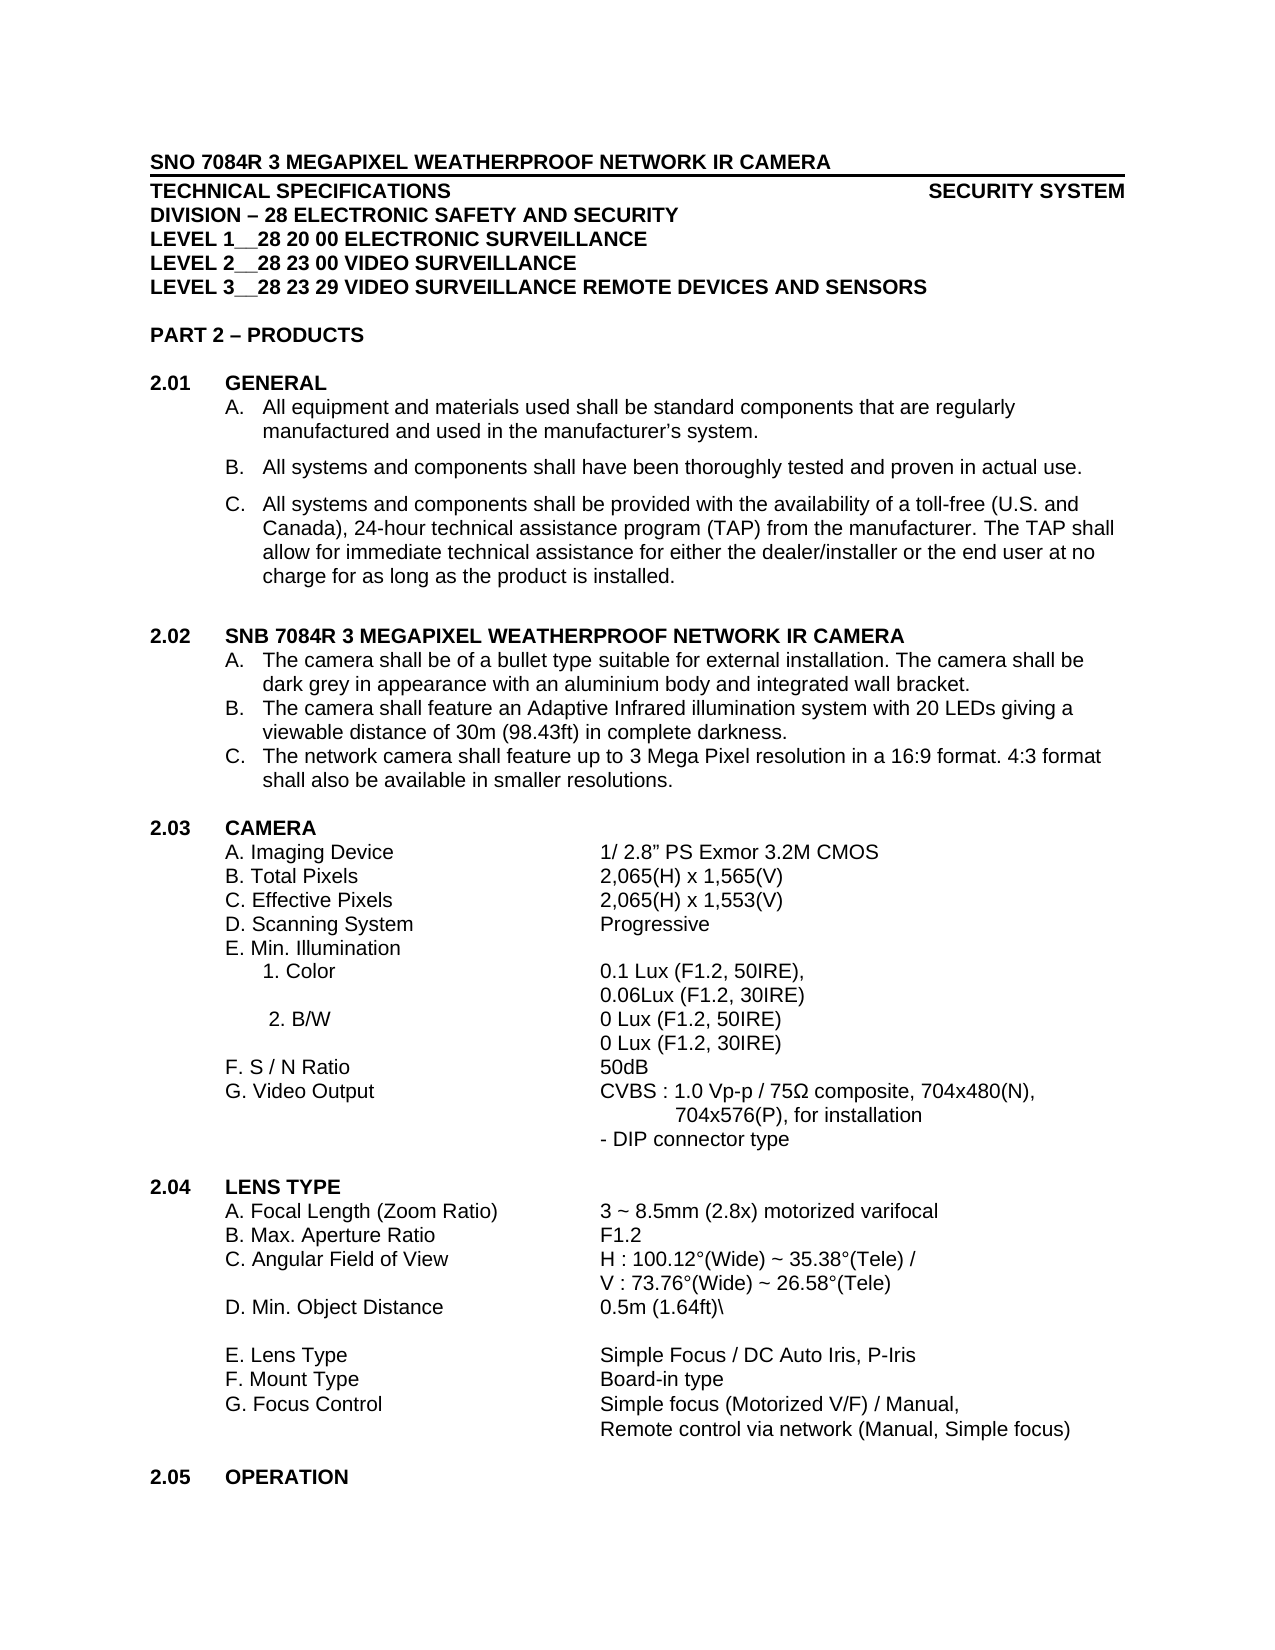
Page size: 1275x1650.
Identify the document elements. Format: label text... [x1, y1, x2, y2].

text 2.02 SNB 7084R 3 MEGAPIXEL WEATHERPROOF NETWORK IR CAMERA [150, 624, 1125, 648]
text SNO 7084R 3 MEGAPIXEL WEATHERPROOF NETWORK IR CAMERA [150, 150, 1125, 174]
text 2.04 LENS TYPE [150, 1175, 1125, 1199]
text C. Effective Pixels 2,065(H) x 1,553(V) [225, 887, 1125, 911]
text 0.06Lux (F1.2, 30IRE) [187, 983, 1125, 1007]
text 2.01 GENERAL [150, 371, 1125, 395]
text F. S / N Ratio 50dB [225, 1055, 1125, 1079]
text E. Min. Illumination [150, 935, 1125, 959]
text B. Total Pixels 2,065(H) x 1,565(V) [225, 863, 1125, 887]
text 2.03 CAMERA [150, 816, 1125, 839]
text C. Angular Field of View H : 100.12°(Wide) ~ 35.38°(Tele) / [150, 1247, 1125, 1271]
text B. Max. Aperture Ratio F1.2 [150, 1223, 1125, 1247]
text D. Scanning System Progressive [225, 911, 1125, 935]
text 0 Lux (F1.2, 30IRE) [187, 1031, 1125, 1055]
text TECHNICAL SPECIFICATIONS SECURITY SYSTEM [150, 177, 1125, 203]
text G. Focus Control Simple focus (Motorized V/F) / Manual, [150, 1391, 1125, 1416]
text Remote control via network (Manual, Simple focus) [150, 1416, 1125, 1441]
list The camera shall be of a bullet type suitable for external installation. The camera shall be dark grey in appearance with an aluminium body and integrated wall bracket. [225, 648, 1125, 696]
text DIVISION – 28 ELECTRONIC SAFETY AND SECURITY [150, 203, 1125, 227]
text 2.05 OPERATION [150, 1465, 1125, 1489]
text 2. B/W 0 Lux (F1.2, 50IRE) [187, 1007, 1125, 1031]
text B. All systems and components shall have been thoroughly tested and proven in actual use. [225, 455, 1125, 479]
text E. Lens Type Simple Focus / DC Auto Iris, P-Iris [225, 1343, 1125, 1367]
text A. Focal Length (Zoom Ratio) 3 ~ 8.5mm (2.8x) motorized varifocal [150, 1199, 1125, 1223]
text 1. Color 0.1 Lux (F1.2, 50IRE), [187, 959, 1125, 983]
text G. Video Output CVBS : 1.0 Vp-p / 75Ω composite, 704x480(N), 704x576(P), for installation [225, 1079, 1125, 1127]
list D. Min. Object Distance 0.5m (1.64ft)\ [225, 1295, 1125, 1319]
text F. Mount Type Board-in type [225, 1367, 1125, 1391]
list The camera shall feature an Adaptive Infrared illumination system with 20 LEDs giving a viewable distance of 30m (98.43ft) in complete darkness. [225, 696, 1125, 744]
text V : 73.76°(Wide) ~ 26.58°(Tele) [150, 1271, 1125, 1295]
text LEVEL 3__28 23 29 VIDEO SURVEILLANCE REMOTE DEVICES AND SENSORS [150, 275, 1125, 299]
text - DIP connector type [225, 1127, 1125, 1151]
text LEVEL 1__28 20 00 ELECTRONIC SURVEILLANCE [150, 227, 1125, 251]
text A. All equipment and materials used shall be standard components that are regularly manufactured and used in the manufacturer’s system. [225, 395, 1125, 443]
text A. Imaging Device 1/ 2.8” PS Exmor 3.2M CMOS [225, 839, 1125, 863]
text PART 2 – PRODUCTS [150, 323, 1125, 347]
list The network camera shall feature up to 3 Mega Pixel resolution in a 16:9 format. 4:3 format shall also be available in smaller resolutions. [225, 744, 1125, 792]
text LEVEL 2__28 23 00 VIDEO SURVEILLANCE [150, 251, 1125, 275]
text C. All systems and components shall be provided with the availability of a toll-free (U.S. and Canada), 24-hour technical assistance program (TAP) from the manufacturer. The TAP shall allow for immediate technical assistance for either the dealer/installer or the end user at no charge for as long as the product is installed. [225, 492, 1125, 587]
